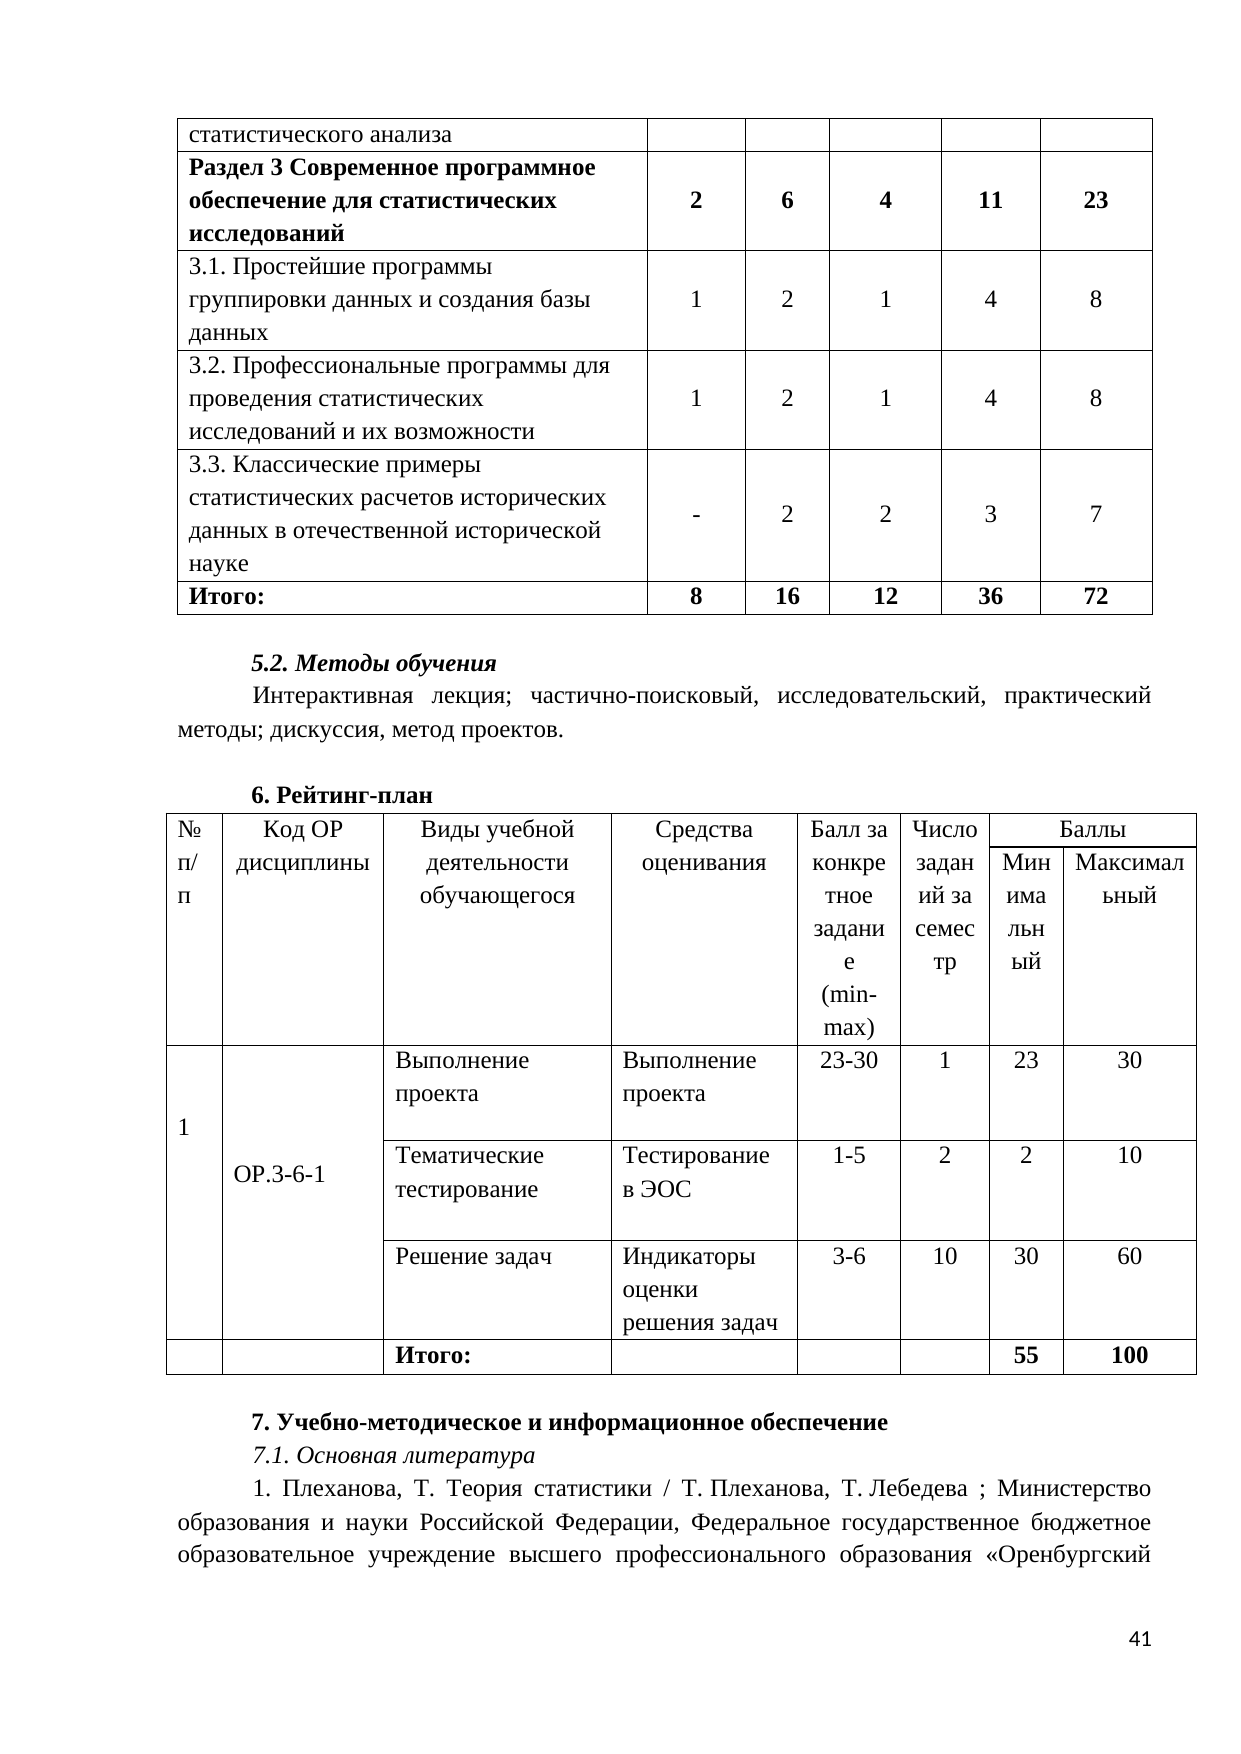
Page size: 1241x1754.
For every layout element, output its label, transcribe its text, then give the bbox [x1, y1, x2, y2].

table_cell 2 [990, 1141, 1063, 1240]
text 7.1. Основная литература [177, 1441, 1152, 1469]
table_cell 23-30 [798, 1046, 900, 1139]
table_header Баллы [990, 814, 1196, 846]
table_cell 6 [746, 152, 829, 250]
table_cell 2 [746, 351, 829, 449]
table_cell 2 [746, 450, 829, 581]
text 7. Учебно-методическое и информационное обеспечение [177, 1407, 1152, 1436]
table_cell 2 [648, 152, 745, 250]
table_cell 30 [990, 1241, 1063, 1339]
table_cell 3 [942, 450, 1040, 581]
table_cell 10 [901, 1241, 989, 1339]
table_cell Итого: [178, 582, 647, 614]
table_cell 72 [1041, 582, 1152, 614]
table_cell 2 [746, 119, 829, 151]
table_cell 11 [942, 152, 1040, 250]
table_header № п/п [167, 814, 222, 1044]
table_cell 1 [901, 1046, 989, 1139]
table_cell 10 [1064, 1141, 1196, 1240]
table_cell 2 [746, 251, 829, 349]
table_cell 1 [830, 119, 941, 151]
table_cell 3-6 [798, 1241, 900, 1339]
table_cell Выполнение проекта [612, 1046, 797, 1139]
table_cell 23 [1041, 152, 1152, 250]
table_cell Минимальный [990, 848, 1063, 1044]
text 6. Рейтинг-план [177, 780, 1152, 808]
table_cell 2 [648, 119, 745, 151]
table_cell Раздел 3 Современное программное обеспечение для статистических исследований [178, 152, 647, 250]
table_cell 30 [1064, 1046, 1196, 1139]
table_cell 12 [830, 582, 941, 614]
table_header Код ОР дисциплины [223, 814, 383, 1044]
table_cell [178, 119, 647, 151]
text Интерактивная лекция; частично-поисковый, исследовательский, практический методы; дискуссия, метод проектов. [177, 681, 1152, 742]
table_cell Выполнение проекта [384, 1046, 611, 1139]
table_cell 1 [648, 251, 745, 349]
table_header Балл за конкретное задание (min-max) [798, 814, 900, 1044]
table_cell 1 [830, 251, 941, 349]
table_cell Итого: [384, 1340, 611, 1373]
table_cell Индикаторы оценки решения задач [612, 1241, 797, 1339]
table_cell 55 [990, 1340, 1063, 1373]
table_cell [167, 1340, 222, 1373]
table_cell Тестирование в ЭОС [612, 1141, 797, 1240]
table_cell 2 [830, 450, 941, 581]
table_cell 8 [1041, 351, 1152, 449]
table_cell 7 [1041, 450, 1152, 581]
table_cell - [648, 450, 745, 581]
table_cell Тематические тестирование [384, 1141, 611, 1240]
table_cell 16 [746, 582, 829, 614]
table_cell 4 [942, 251, 1040, 349]
table_cell 36 [942, 582, 1040, 614]
table_cell 1 [648, 351, 745, 449]
table_cell 9 [1041, 119, 1152, 151]
table_cell 100 [1064, 1340, 1196, 1373]
table_cell 1 [167, 1046, 222, 1339]
text 5.2. Методы обучения [177, 648, 1152, 676]
table_cell 8 [1041, 251, 1152, 349]
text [177, 1473, 1152, 1568]
table_cell 2 [901, 1141, 989, 1240]
table_cell Максимальный [1064, 848, 1196, 1044]
table_header Число заданий за семестр [901, 814, 989, 1044]
table_cell [901, 1340, 989, 1373]
table_cell 8 [648, 582, 745, 614]
table_cell 1-5 [798, 1141, 900, 1240]
table_cell 3.1. Простейшие программы группировки данных и создания базы данных [178, 251, 647, 349]
table_cell 1 [830, 351, 941, 449]
table_cell ОР.3-6-1 [223, 1046, 383, 1339]
table_cell 4 [942, 351, 1040, 449]
table_cell Решение задач [384, 1241, 611, 1339]
table_header Виды учебной деятельности обучающегося [384, 814, 611, 1044]
table_cell [612, 1340, 797, 1373]
table_cell 4 [830, 152, 941, 250]
table_cell 23 [990, 1046, 1063, 1139]
table_cell 3.3. Классические примеры статистических расчетов исторических данных в отечественной исторической науке [178, 450, 647, 581]
table_cell [798, 1340, 900, 1373]
table_cell [223, 1340, 383, 1373]
table_header Средства оценивания [612, 814, 797, 1044]
table_cell 4 [942, 119, 1040, 151]
table_cell 3.2. Профессиональные программы для проведения статистических исследований и их возможности [178, 351, 647, 449]
table_cell 60 [1064, 1241, 1196, 1339]
